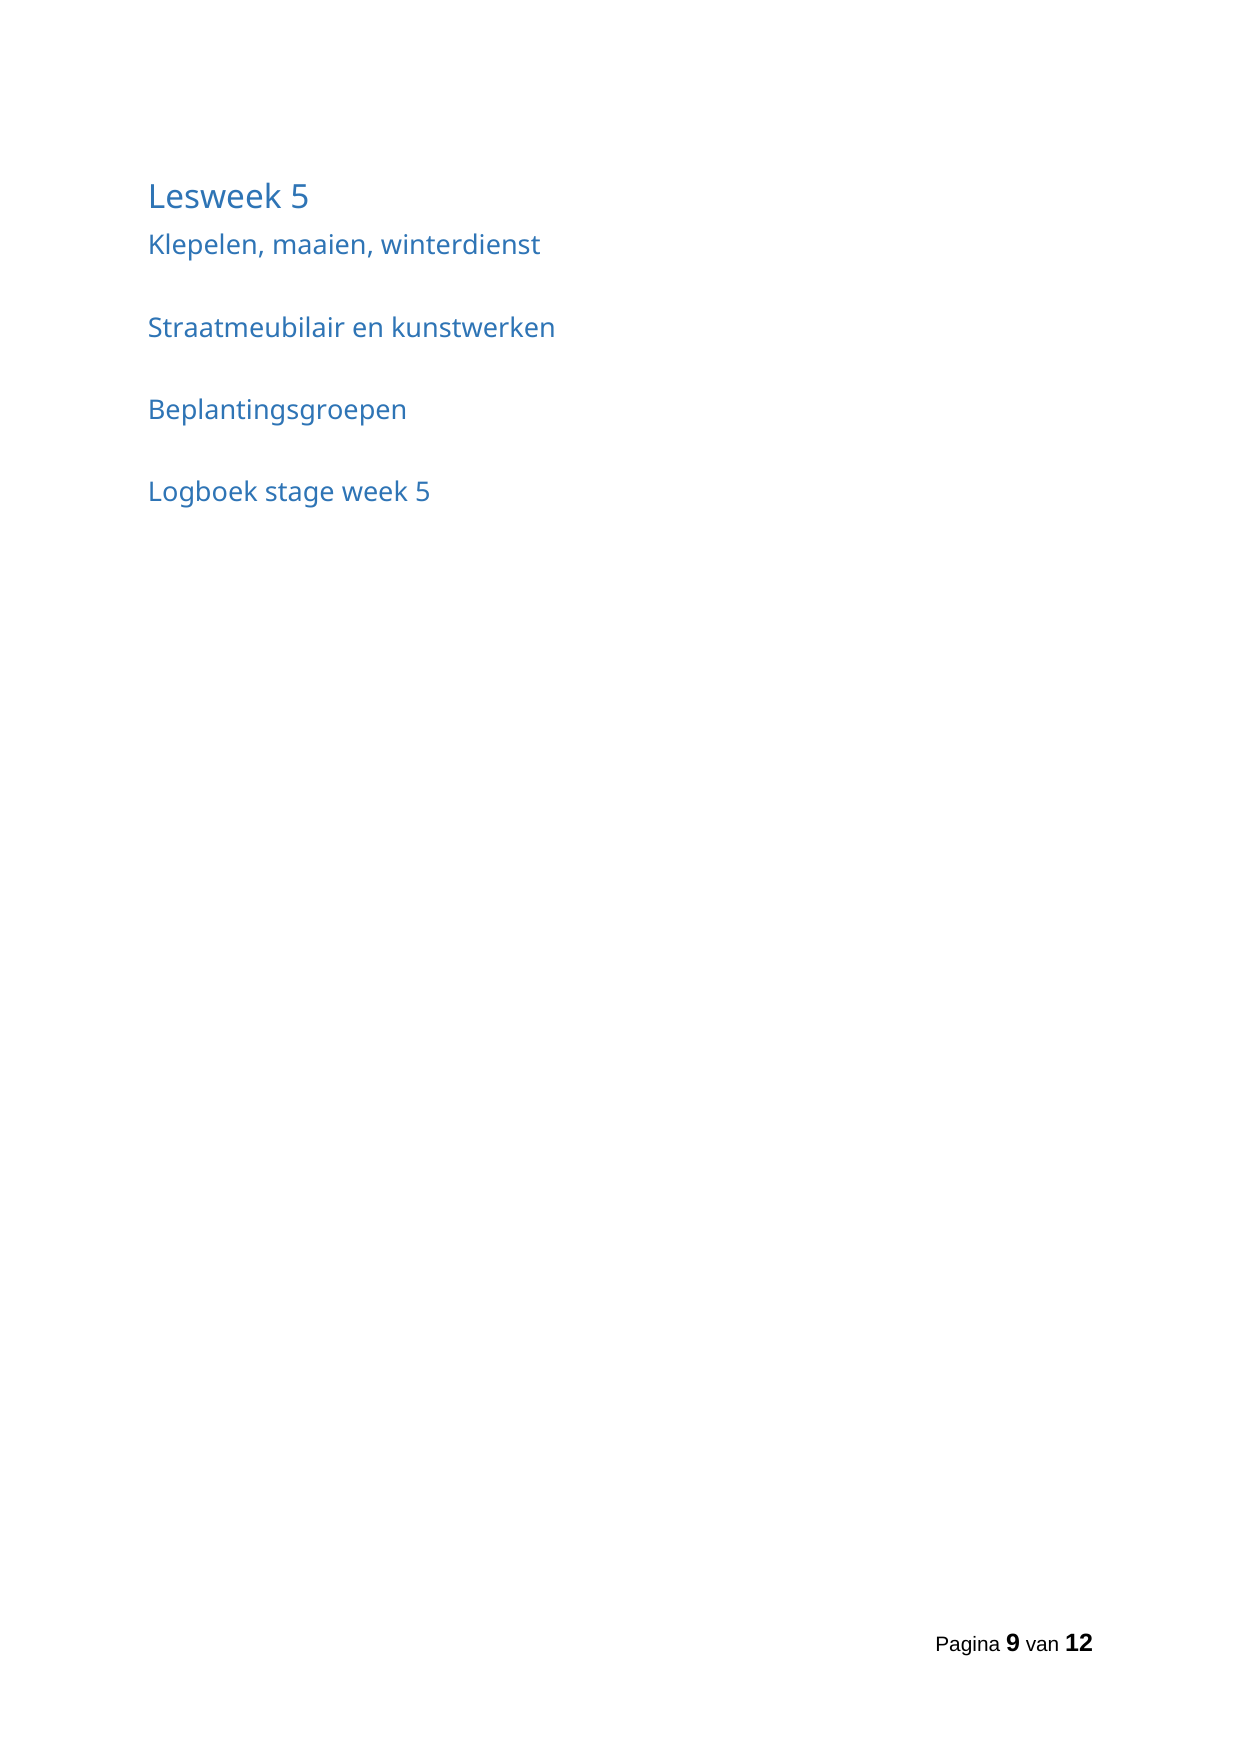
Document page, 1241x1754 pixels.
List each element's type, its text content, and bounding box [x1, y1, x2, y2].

subtitle Lesweek 5 [148, 173, 1093, 218]
subtitle Beplantingsgroepen [148, 390, 1093, 427]
subtitle Klepelen, maaien, winterdienst [148, 226, 1093, 263]
subtitle Logboek stage week 5 [148, 473, 1093, 509]
subtitle Straatmeubilair en kunstwerken [148, 308, 1093, 345]
